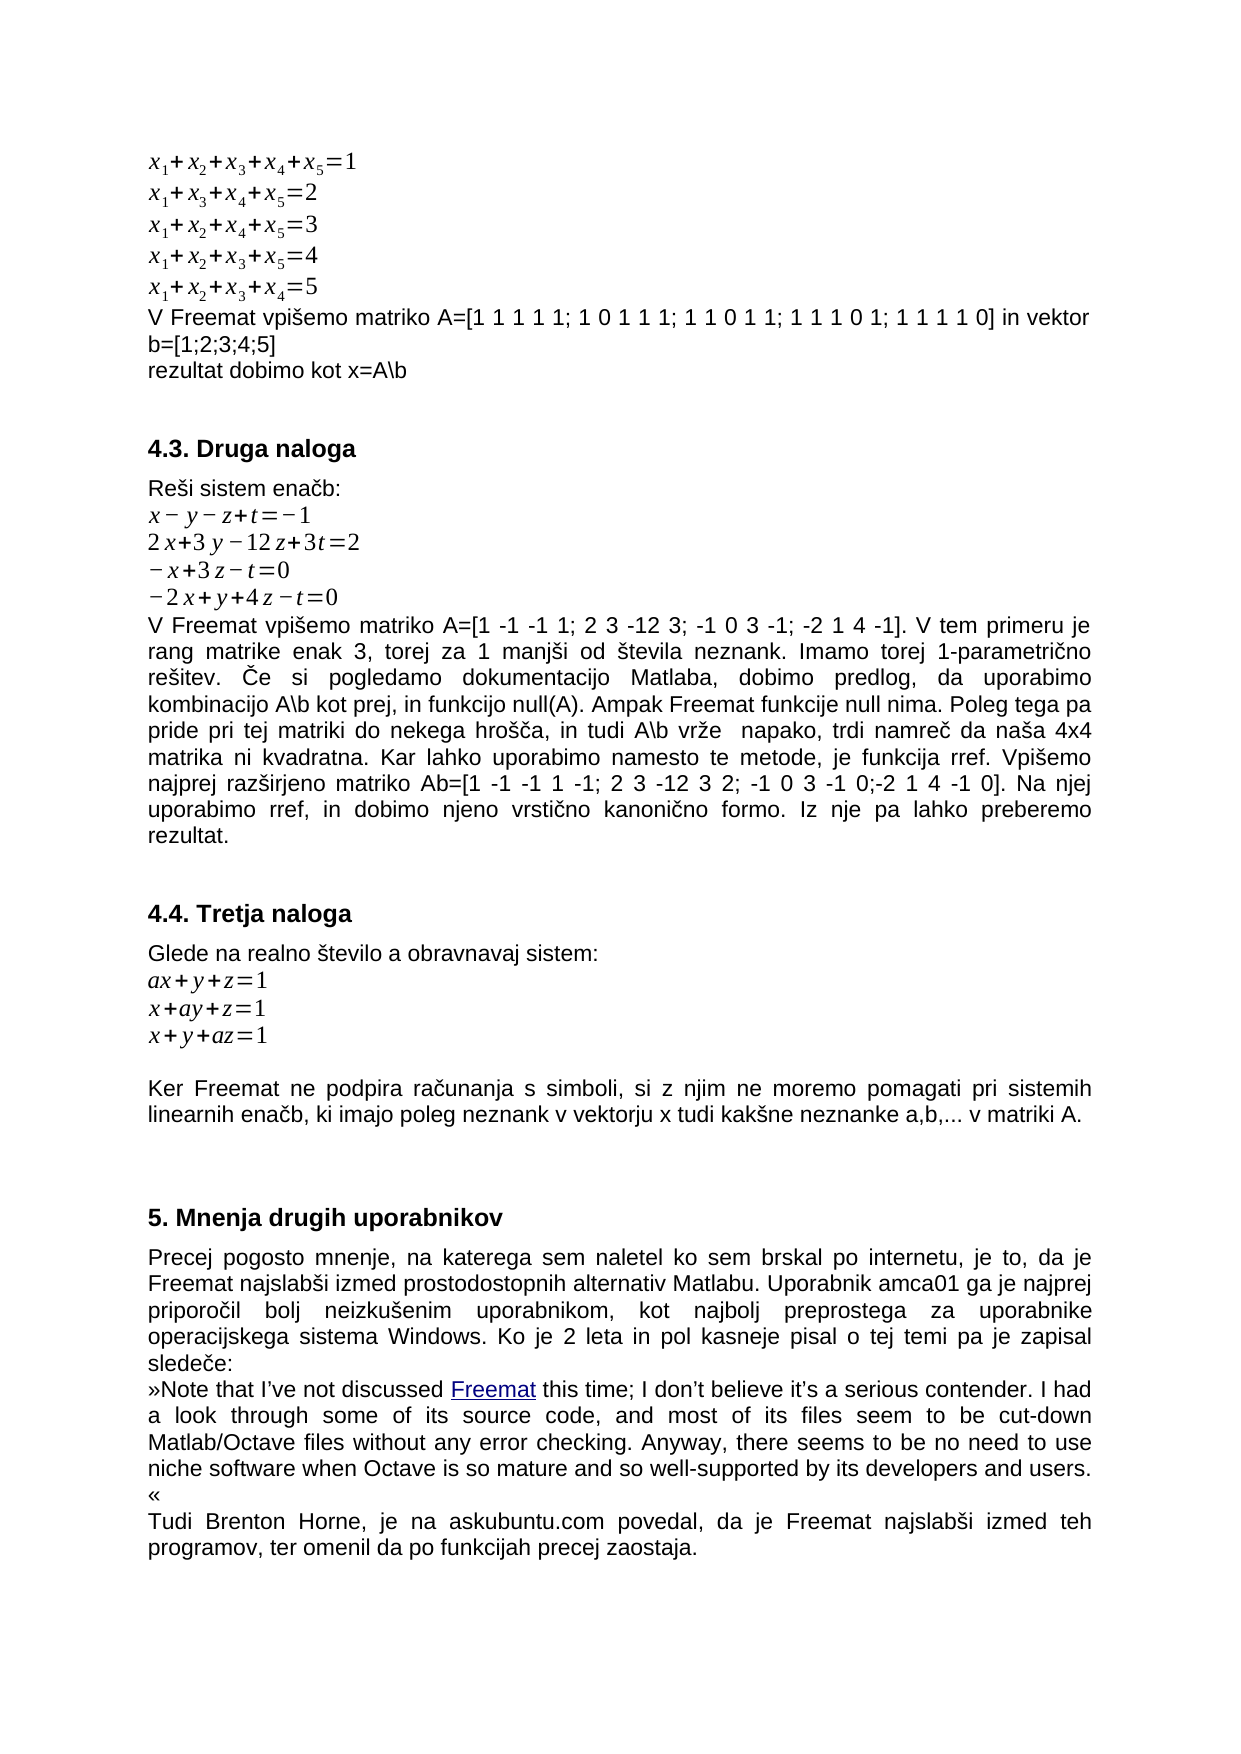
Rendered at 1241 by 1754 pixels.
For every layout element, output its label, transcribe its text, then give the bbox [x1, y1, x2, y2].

text 4.3. Druga naloga [148, 434, 1093, 462]
text V Freemat vpišemo matriko A=[1 1 1 1 1; 1 0 1 1 1; 1 1 0 1 1; 1 1 1 0 1; 1 1 1 1 0] in vektor b=[1;2;3;4;5] [148, 304, 1093, 357]
text Glede na realno število a obravnavaj sistem: [148, 940, 1093, 967]
text Reši sistem enačb: [148, 475, 1093, 501]
text V Freemat vpišemo matriko A=[1 -1 -1 1; 2 3 -12 3; -1 0 3 -1; -2 1 4 -1]. V tem primeru je rang matrike enak 3, torej za 1 manjši od števila neznank. Imamo torej 1-parametrično rešitev. Če si pogledamo dokumentacijo Matlaba, dobimo predlog, da uporabimo kombinacijo A\b kot prej, in funkcijo null(A). Ampak Freemat funkcije null nima. Poleg tega pa pride pri tej matriki do nekega hrošča, in tudi A\b vrže napako, trdi namreč da naša 4x4 matrika ni kvadratna. Kar lahko uporabimo namesto te metode, je funkcija rref. Vpišemo najprej razširjeno matriko Ab=[1 -1 -1 1 -1; 2 3 -12 3 2; -1 0 3 -1 0;-2 1 4 -1 0]. Na njej uporabimo rref, in dobimo njeno vrstično kanonično formo. Iz nje pa lahko preberemo rezultat. [148, 612, 1093, 849]
text 5. Mnenja drugih uporabnikov [148, 1203, 1093, 1232]
text Tudi Brenton Horne, je na askubuntu.com povedal, da je Freemat najslabši izmed teh programov, ter omenil da po funkcijah precej zaostaja. [148, 1508, 1093, 1560]
text rezultat dobimo kot x=A\b [148, 357, 1093, 383]
text Ker Freemat ne podpira računanja s simboli, si z njim ne moremo pomagati pri sistemih linearnih enačb, ki imajo poleg neznank v vektorju x tudi kakšne neznanke a,b,... v matriki A. [148, 1075, 1093, 1127]
text 4.4. Tretja naloga [148, 899, 1093, 928]
text »Note that I’ve not discussed Freemat this time; I don’t believe it’s a serious contender. I had a look through some of its source code, and most of its files seem to be cut-down Matlab/Octave files without any error checking. Anyway, there seems to be no need to use niche software when Octave is so mature and so well-supported by its developers and users. « [148, 1376, 1093, 1508]
text Precej pogosto mnenje, na katerega sem naletel ko sem brskal po internetu, je to, da je Freemat najslabši izmed prostodostopnih alternativ Matlabu. Uporabnik amca01 ga je najprej priporočil bolj neizkušenim uporabnikom, kot najbolj preprostega za uporabnike operacijskega sistema Windows. Ko je 2 leta in pol kasneje pisal o tej temi pa je zapisal sledeče: [148, 1244, 1093, 1376]
